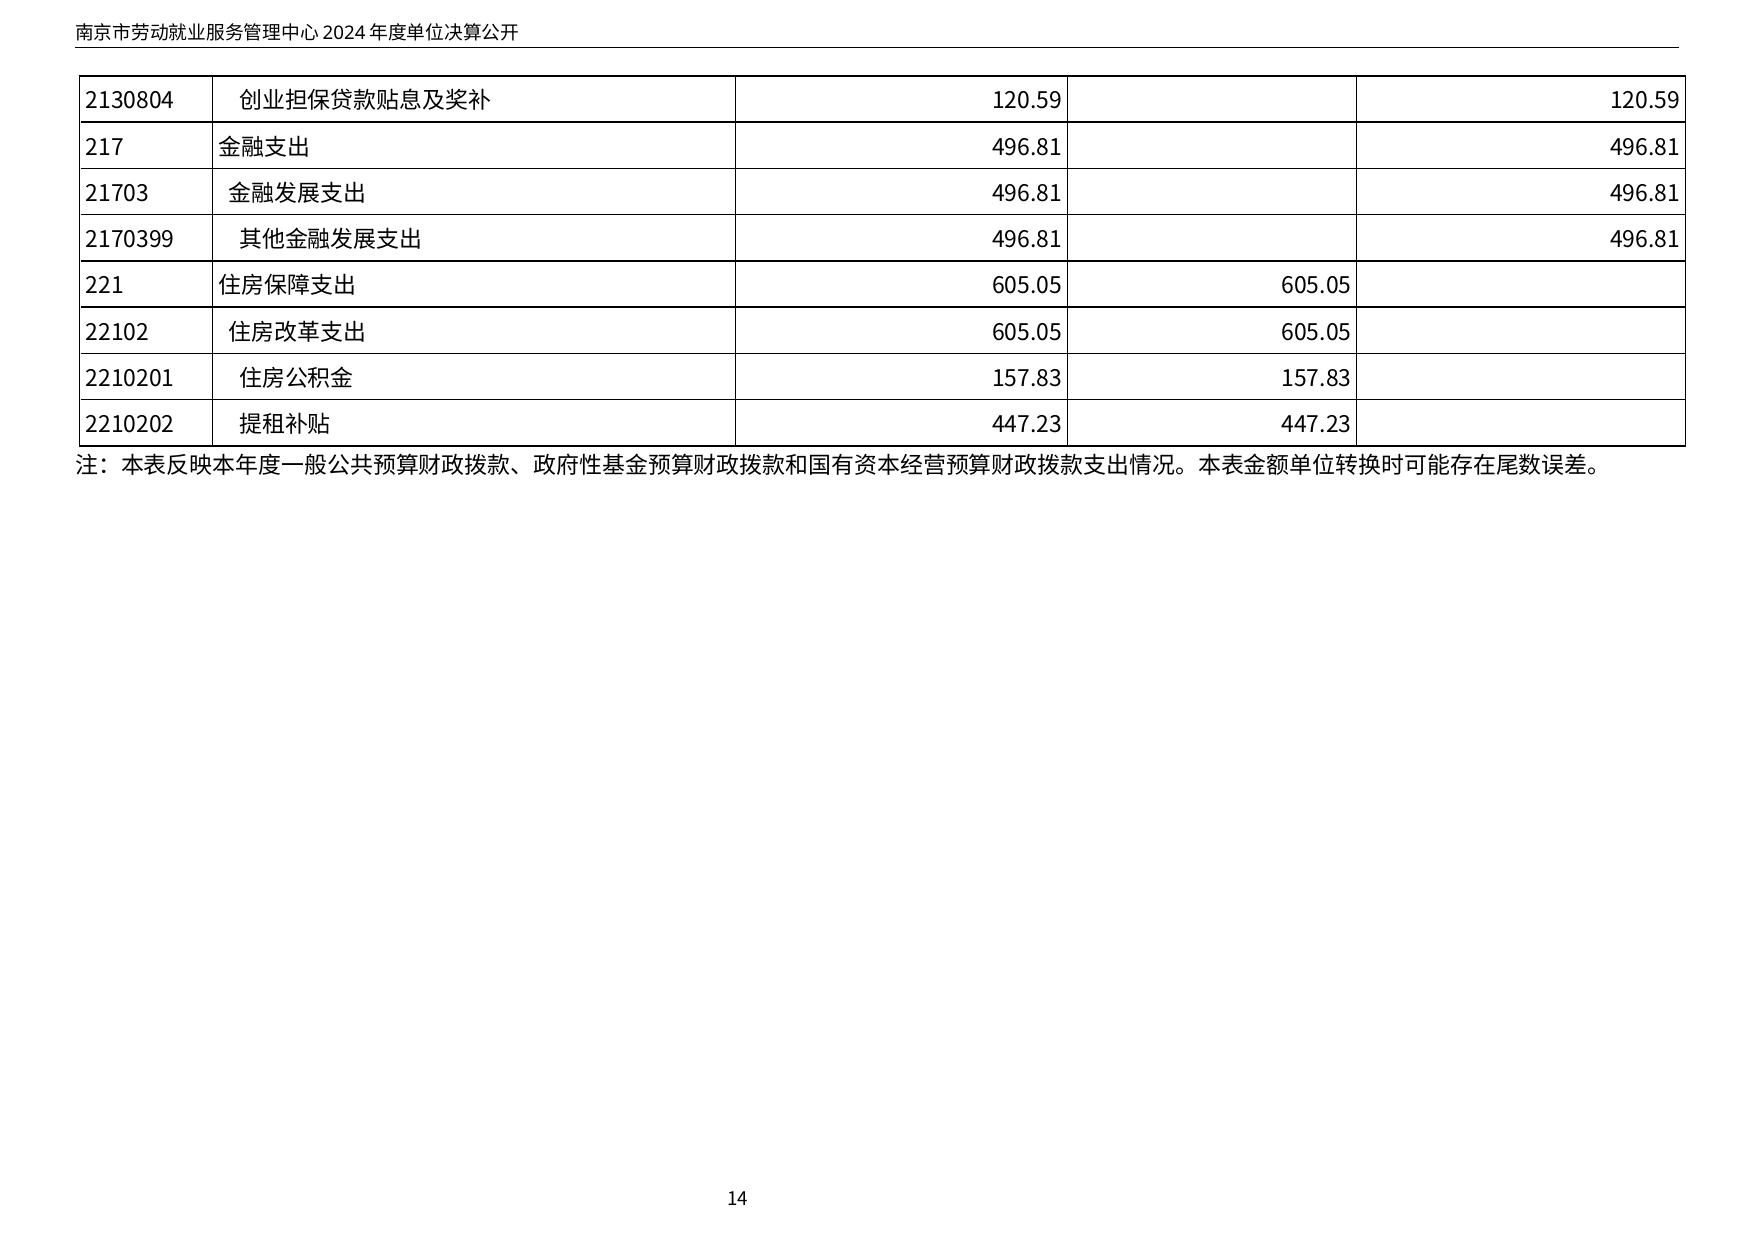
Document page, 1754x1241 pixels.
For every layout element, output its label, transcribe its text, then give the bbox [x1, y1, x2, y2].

table_cell 120.59 [736, 77, 1067, 121]
table_cell [1357, 262, 1685, 306]
table_cell 496.81 [736, 215, 1067, 260]
table_cell 496.81 [736, 169, 1067, 214]
table_cell 住房改革支出 [213, 308, 735, 352]
table_cell 其他金融发展支出 [213, 215, 735, 260]
table_cell 2210201 [80, 354, 212, 399]
table_cell 创业担保贷款贴息及奖补 [213, 77, 735, 121]
table_cell [1068, 77, 1356, 121]
table_cell 447.23 [1068, 400, 1356, 445]
table_cell 120.59 [1357, 77, 1685, 121]
table_cell [1357, 400, 1685, 445]
table_cell 157.83 [1068, 354, 1356, 399]
table_cell 605.05 [1068, 308, 1356, 352]
table_cell 住房公积金 [213, 354, 735, 399]
table_cell 217 [80, 122, 212, 167]
table_cell 447.23 [736, 400, 1067, 445]
table_cell [1068, 169, 1356, 214]
table_cell 605.05 [1068, 262, 1356, 306]
table_cell [1357, 308, 1685, 352]
table_cell [1068, 123, 1356, 167]
table_cell 住房保障支出 [213, 262, 735, 306]
table_cell 496.81 [1357, 123, 1685, 167]
table_cell 605.05 [736, 262, 1067, 306]
table_cell 提租补贴 [213, 400, 735, 445]
table_cell 金融发展支出 [213, 169, 735, 214]
table_cell 2170399 [80, 215, 212, 260]
table_cell 21703 [80, 169, 212, 214]
table_cell 605.05 [736, 308, 1067, 352]
text 注：本表反映本年度一般公共预算财政拨款、政府性基金预算财政拨款和国有资本经营预算财政拨款支出情况。本表金额单位转换时可能存在尾数误差。 [75, 447, 1679, 480]
table_cell 2130804 [80, 77, 212, 121]
table_cell 221 [80, 261, 212, 306]
table_cell 496.81 [1357, 169, 1685, 214]
table_cell 22102 [80, 307, 212, 352]
table_cell 496.81 [1357, 215, 1685, 260]
table_cell 157.83 [736, 354, 1067, 399]
table_cell [1357, 354, 1685, 399]
table_cell 2210202 [80, 400, 212, 445]
table_cell [1068, 215, 1356, 260]
table_cell 金融支出 [213, 123, 735, 167]
table_cell 496.81 [736, 123, 1067, 167]
